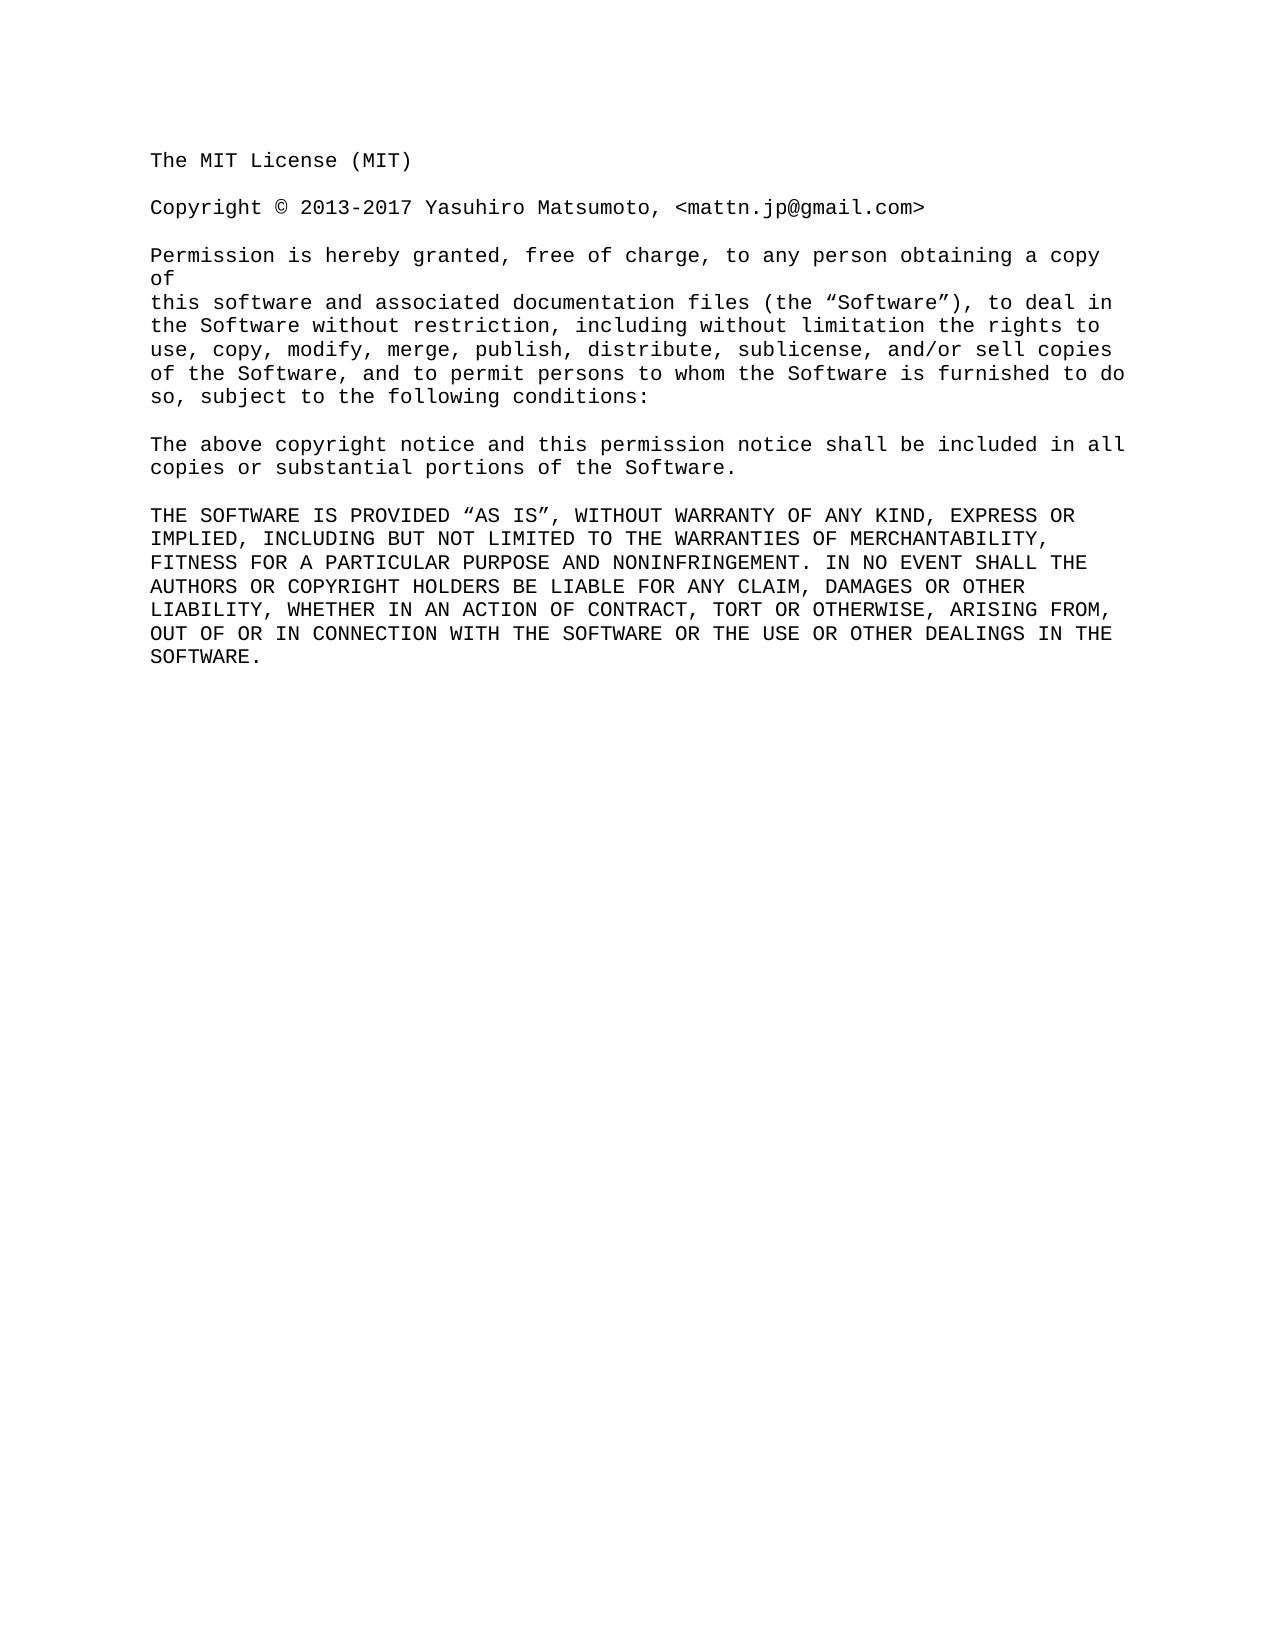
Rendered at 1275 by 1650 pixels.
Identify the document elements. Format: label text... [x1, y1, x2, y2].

text copies or substantial portions of the Software. [150, 457, 1125, 481]
text use, copy, modify, merge, publish, distribute, sublicense, and/or sell copies [150, 339, 1125, 363]
text IMPLIED, INCLUDING BUT NOT LIMITED TO THE WARRANTIES OF MERCHANTABILITY, [150, 528, 1125, 552]
text FITNESS FOR A PARTICULAR PURPOSE AND NONINFRINGEMENT. IN NO EVENT SHALL THE [150, 552, 1125, 576]
text this software and associated documentation files (the “Software”), to deal in [150, 292, 1125, 316]
text OUT OF OR IN CONNECTION WITH THE SOFTWARE OR THE USE OR OTHER DEALINGS IN THE [150, 623, 1125, 647]
text The above copyright notice and this permission notice shall be included in all [150, 434, 1125, 457]
text Copyright © 2013-2017 Yasuhiro Matsumoto, <mattn.jp@gmail.com> [150, 197, 1125, 221]
text LIABILITY, WHETHER IN AN ACTION OF CONTRACT, TORT OR OTHERWISE, ARISING FROM, [150, 599, 1125, 623]
text Permission is hereby granted, free of charge, to any person obtaining a copy of [150, 244, 1125, 292]
text THE SOFTWARE IS PROVIDED “AS IS”, WITHOUT WARRANTY OF ANY KIND, EXPRESS OR [150, 505, 1125, 528]
text so, subject to the following conditions: [150, 386, 1125, 410]
text AUTHORS OR COPYRIGHT HOLDERS BE LIABLE FOR ANY CLAIM, DAMAGES OR OTHER [150, 576, 1125, 599]
text The MIT License (MIT) [150, 150, 1125, 174]
text of the Software, and to permit persons to whom the Software is furnished to do [150, 363, 1125, 386]
text the Software without restriction, including without limitation the rights to [150, 316, 1125, 339]
text SOFTWARE. [150, 647, 1125, 670]
